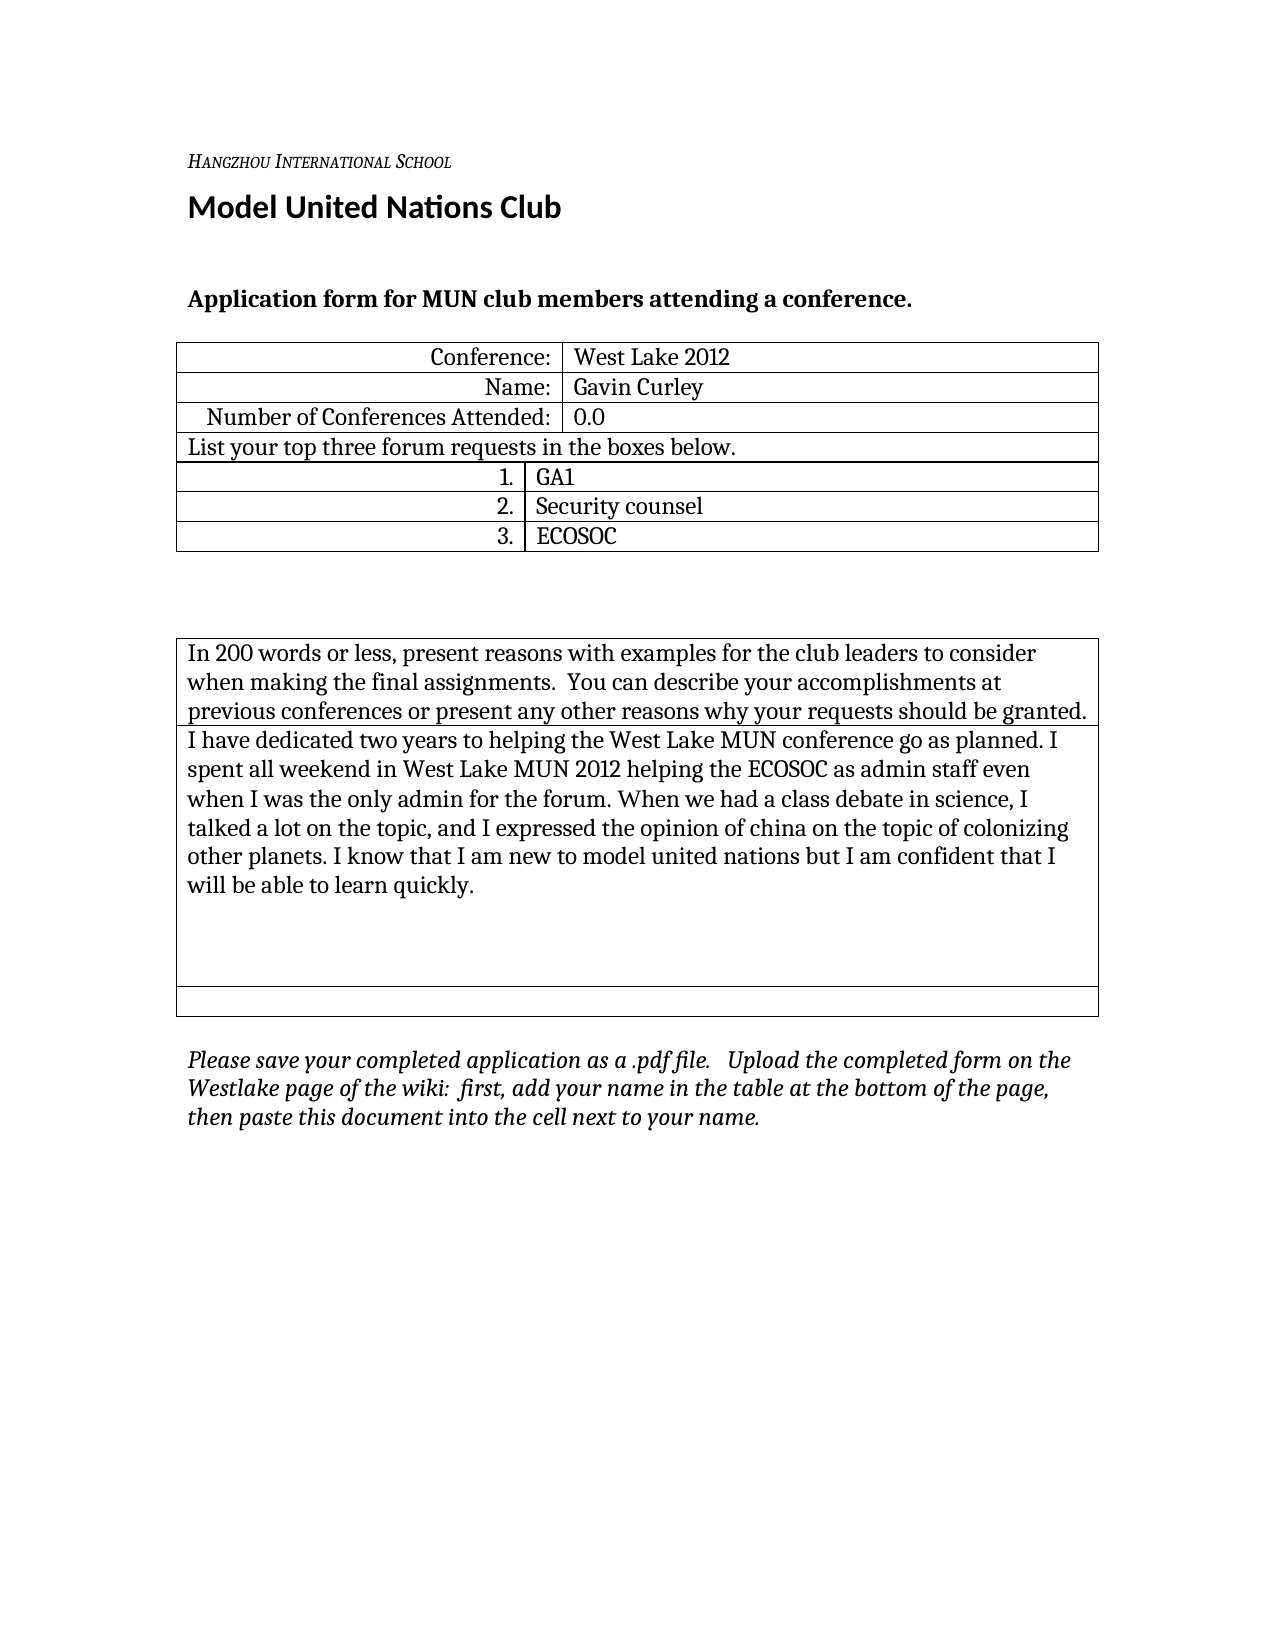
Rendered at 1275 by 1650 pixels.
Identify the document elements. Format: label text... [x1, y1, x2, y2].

table_cell Number of Conferences Attended: [177, 403, 562, 432]
table_cell 2. [177, 492, 524, 521]
text Hangzhou International School [187, 150, 1087, 174]
table_cell [177, 987, 1098, 1016]
table_cell Security counsel [526, 492, 1098, 521]
table_cell ECOSOC [526, 522, 1098, 551]
table_header West Lake 2012 [563, 343, 1098, 372]
text Please save your completed application as a .pdf file. Upload the completed form on the Westlake page of the wiki: first, add your name in the table at the bottom of the page, then paste this document into the cell next to your name. [187, 1046, 1087, 1132]
text Application form for MUN club members attending a conference. [187, 285, 1087, 313]
subtitle Model United Nations Club [187, 186, 1087, 227]
table_cell Gavin Curley [563, 373, 1098, 402]
table_cell 3. [177, 522, 524, 551]
table_cell 0.0 [563, 403, 1098, 432]
table_cell I have dedicated two years to helping the West Lake MUN conference go as planned. I spent all weekend in West Lake MUN 2012 helping the ECOSOC as admin staff even when I was the only admin for the forum. When we had a class debate in science, I talked a lot on the topic, and I expressed the opinion of china on the topic of colonizing other planets. I know that I am new to model united nations but I am confident that I will be able to learn quickly. [177, 726, 1098, 986]
table_cell 1. [177, 463, 524, 491]
table_header Conference: [177, 343, 562, 372]
table_cell Name: [177, 373, 562, 402]
table_header In 200 words or less, present reasons with examples for the club leaders to consider when making the final assignments. You can describe your accomplishments at previous conferences or present any other reasons why your requests should be granted. [177, 639, 1098, 725]
table_cell GA1 [526, 463, 1098, 491]
table_cell List your top three forum requests in the boxes below. [177, 433, 1098, 461]
